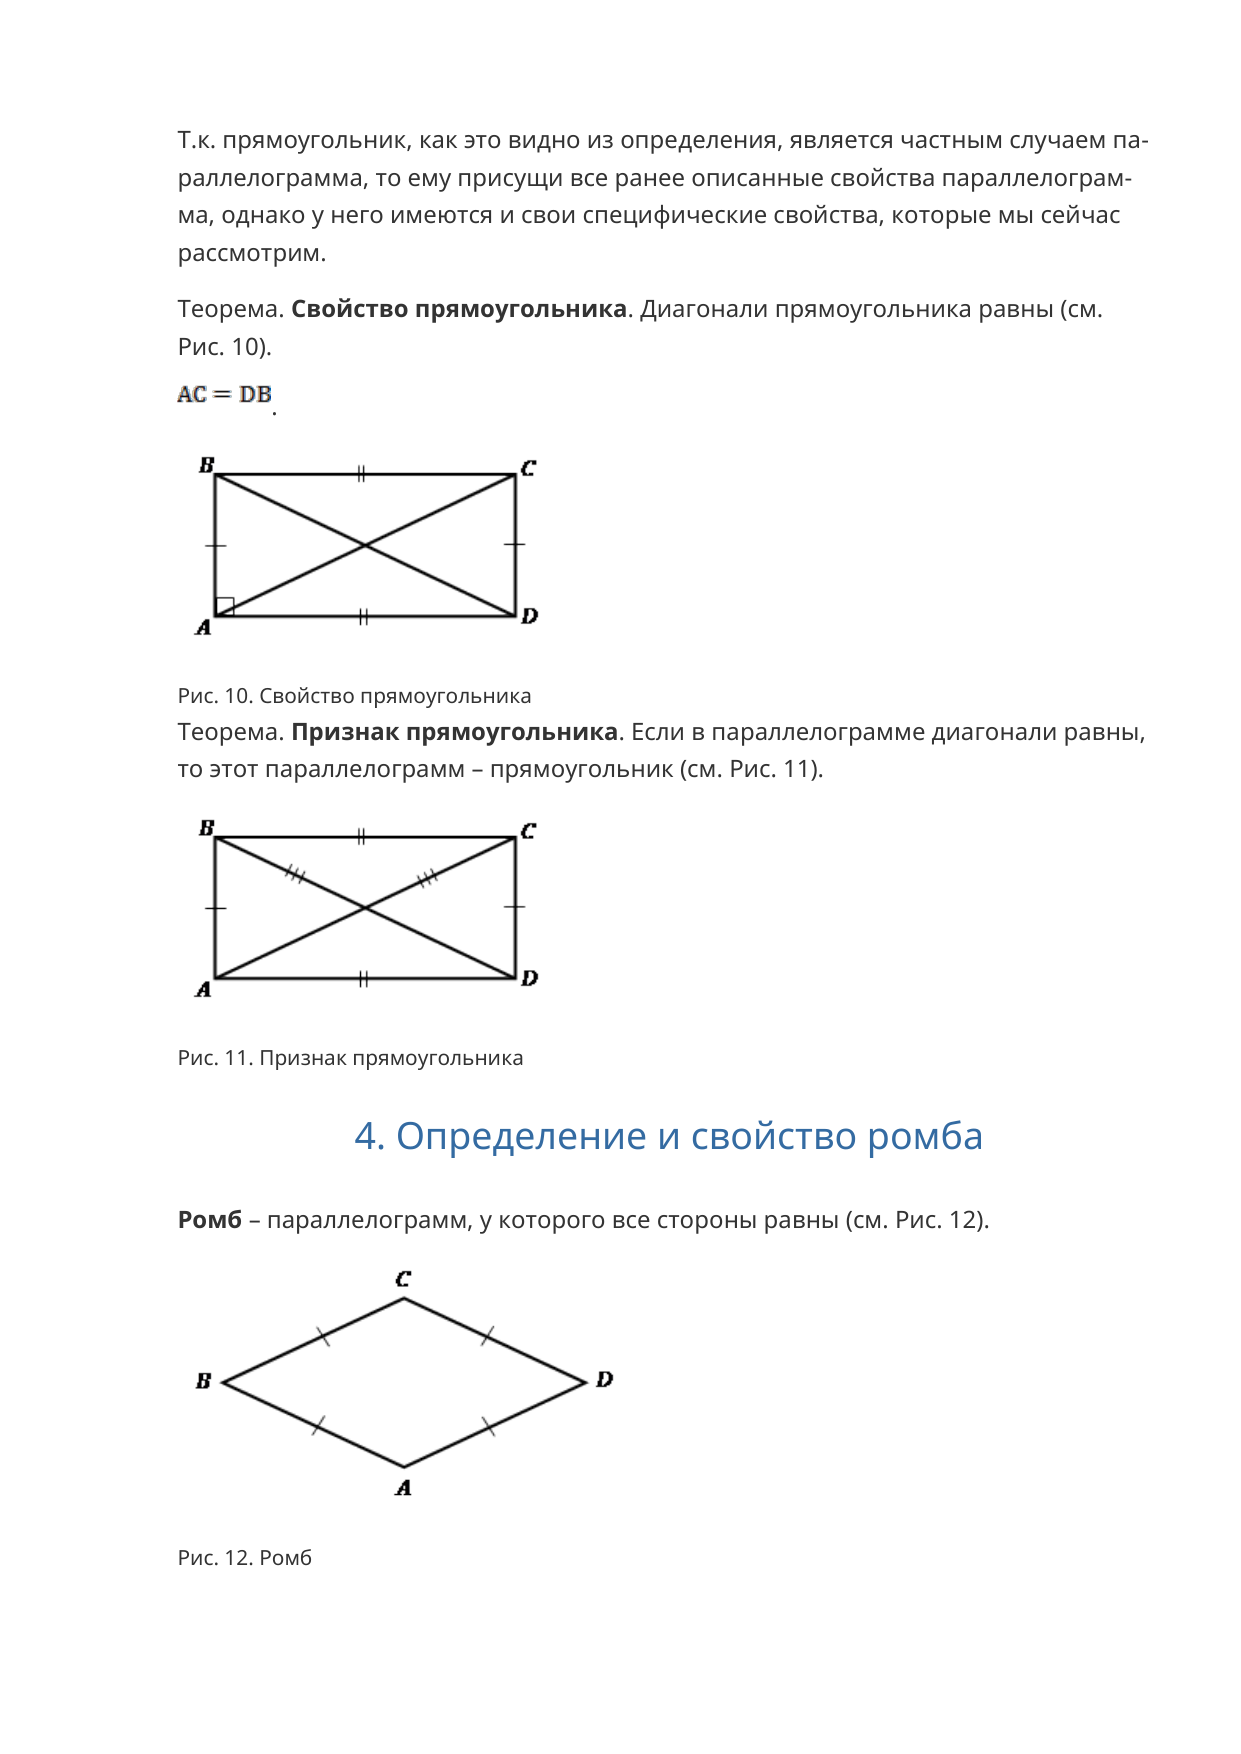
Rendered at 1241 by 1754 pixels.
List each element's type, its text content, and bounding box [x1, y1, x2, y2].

text Т.к. прямоугольник, как это видно из определения, является частным случаем параллелограмма, то ему присущи все ранее описанные свойства параллелограмма, однако у него имеются и свои специфические свойства, которые мы сейчас рассмотрим. [177, 118, 1152, 268]
picture [177, 380, 271, 415]
text . [177, 381, 1152, 422]
picture [177, 440, 554, 654]
text Рис. 12. Ромб [177, 1534, 1152, 1571]
picture [177, 803, 554, 1016]
text Теорема. Признак прямоугольника. Если в параллелограмме диагонали равны, то этот параллелограмм – прямоугольник (см. Рис. 11). [177, 709, 1152, 784]
text Рис. 10. Свойство прямоугольника [177, 672, 1152, 709]
picture [177, 1254, 629, 1516]
text Теорема. Свойство прямоугольника. Диагонали прямоугольника равны (см. Рис. 10). [177, 287, 1152, 362]
text Рис. 11. Признак прямоугольника [177, 1034, 1152, 1072]
text Ромб – параллелограмм, у которого все стороны равны (см. Рис. 12). [177, 1198, 1152, 1236]
text 4. Определение и свойство ромба [177, 1109, 1152, 1161]
